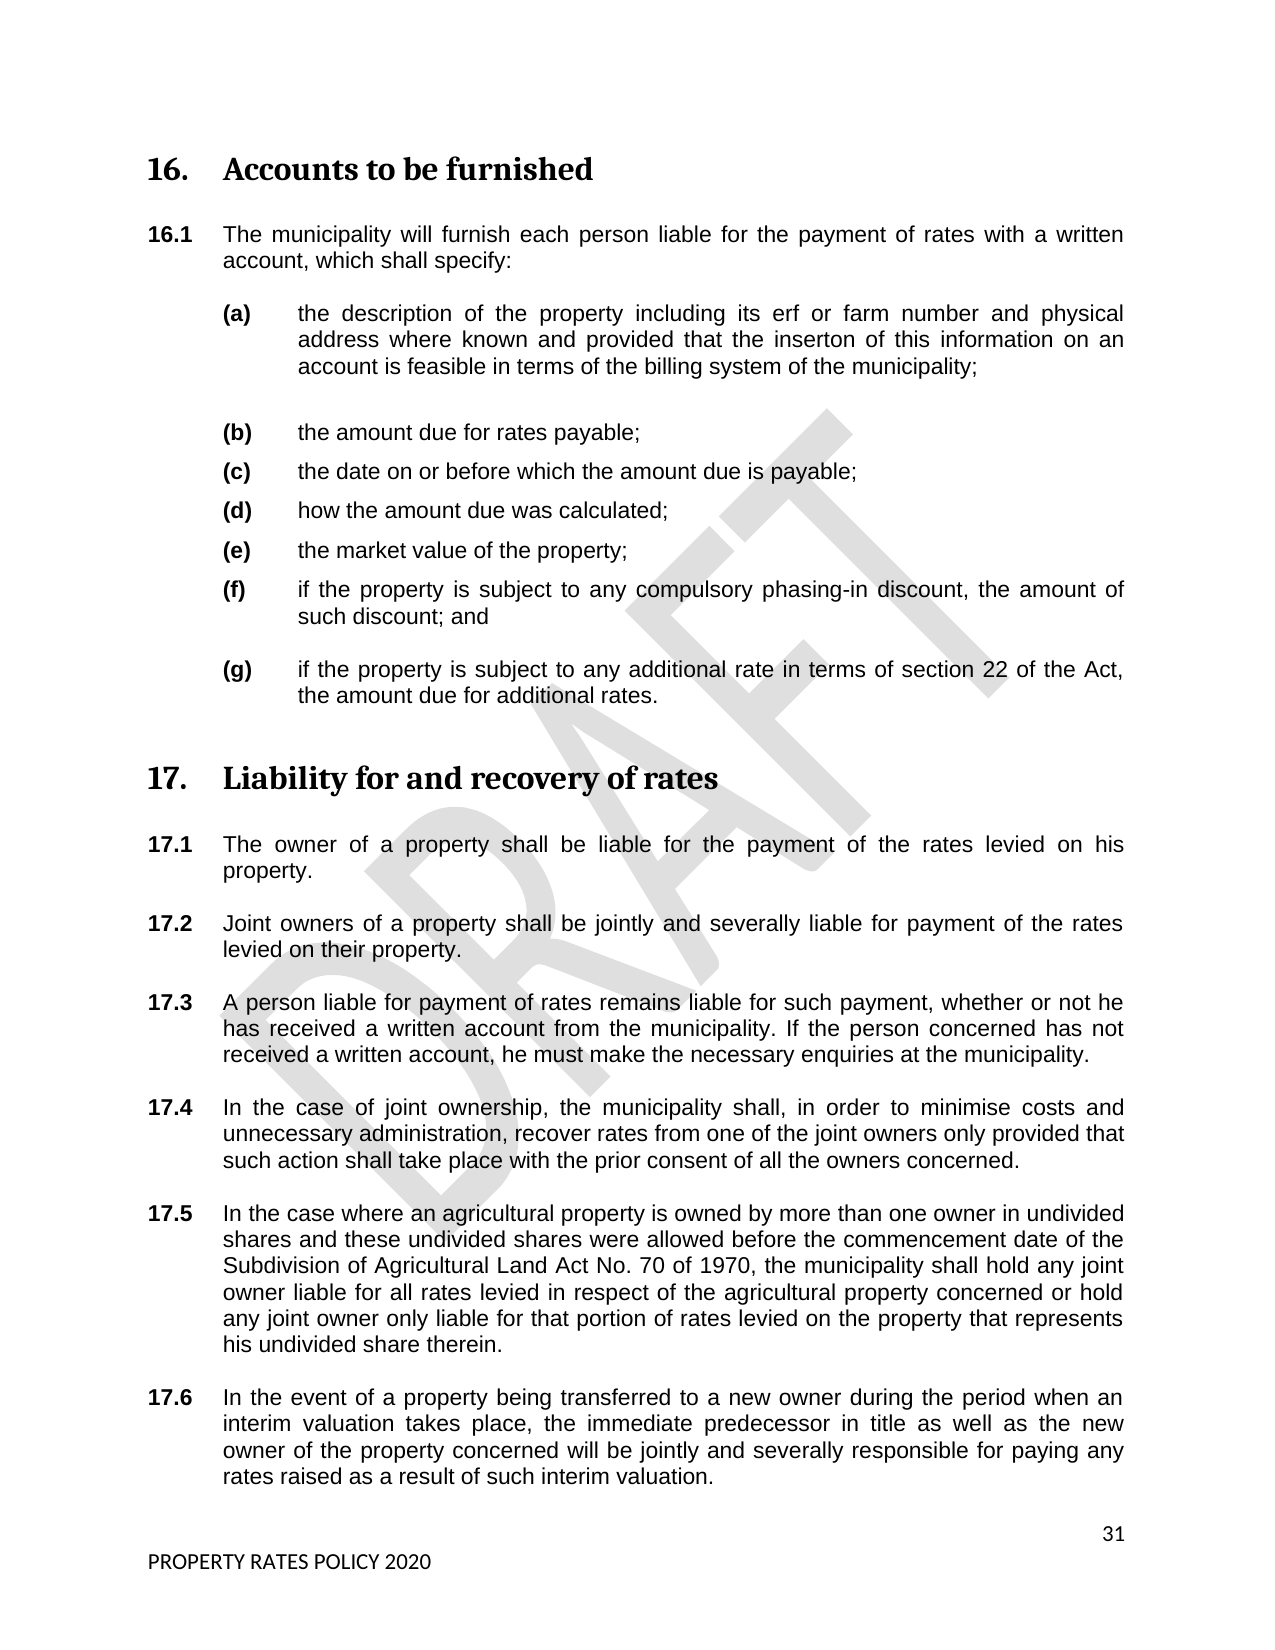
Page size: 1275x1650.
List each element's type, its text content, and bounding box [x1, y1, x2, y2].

text 17.6 In the event of a property being transferred to a new owner during the period when an interim valuation takes place, the immediate predecessor in title as well as the new owner of the property concerned will be jointly and severally responsible for paying any rates raised as a result of such interim valuation. [148, 1384, 1125, 1489]
text (f) if the property is subject to any compulsory phasing-in discount, the amount of such discount; and [223, 576, 1125, 629]
text 17.3 A person liable for payment of rates remains liable for such payment, whether or not he has received a written account from the municipality. If the person concerned has not received a written account, he must make the necessary enquiries at the municipality. [148, 989, 1125, 1068]
text (c) the date on or before which the amount due is payable; [148, 458, 1125, 484]
text 17.2 Joint owners of a property shall be jointly and severally liable for payment of the rates levied on their property. [148, 909, 1125, 962]
text (g) if the property is subject to any additional rate in terms of section 22 of the Act, the amount due for additional rates. [223, 656, 1125, 708]
text 17.5 In the case where an agricultural property is owned by more than one owner in undivided shares and these undivided shares were allowed before the commencement date of the Subdivision of Agricultural Land Act No. 70 of 1970, the municipality shall hold any joint owner liable for all rates levied in respect of the agricultural property concerned or hold any joint owner only liable for that portion of rates levied on the property that represents his undivided share therein. [148, 1199, 1125, 1358]
text (a) the description of the property including its erf or farm number and physical address where known and provided that the inserton of this information on an account is feasible in terms of the billing system of the municipality; [223, 300, 1125, 379]
text (e) the market value of the property; [148, 537, 1125, 563]
text 17.1 The owner of a property shall be liable for the payment of the rates levied on his property. [148, 831, 1125, 883]
text 16.1 The municipality will furnish each person liable for the payment of rates with a written account, which shall specify: [148, 221, 1125, 274]
text 17.4 In the case of joint ownership, the municipality shall, in order to minimise costs and unnecessary administration, recover rates from one of the joint owners only provided that such action shall take place with the prior consent of all the owners concerned. [148, 1094, 1125, 1173]
text 17. Liability for and recovery of rates [148, 759, 1125, 798]
text (d) how the amount due was calculated; [148, 497, 1125, 524]
text 16. Accounts to be furnished [148, 150, 1125, 188]
text (b) the amount due for rates payable; [148, 418, 1125, 445]
